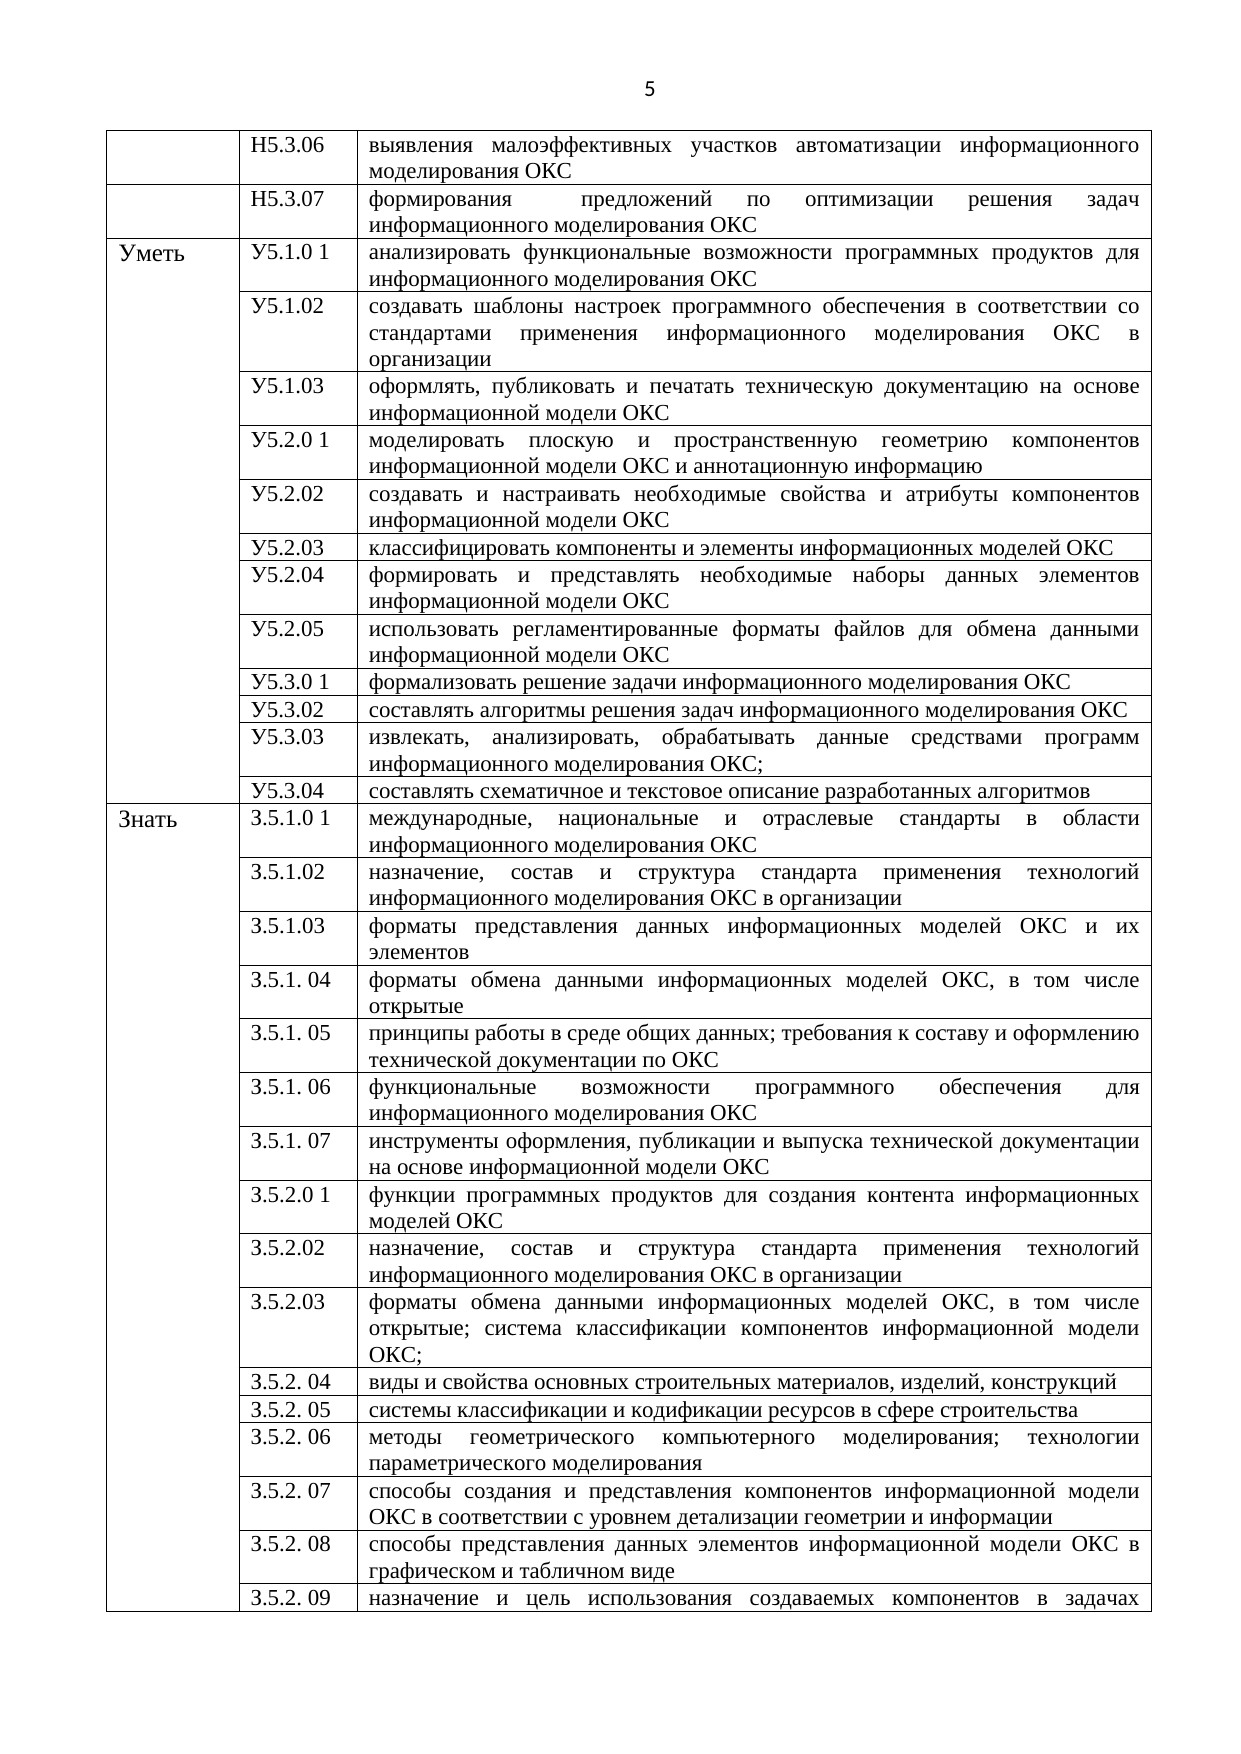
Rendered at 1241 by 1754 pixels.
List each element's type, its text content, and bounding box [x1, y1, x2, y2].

table_cell З.5.2. 09 [240, 1584, 357, 1611]
table_cell З.5.2.03 [240, 1288, 357, 1367]
table_cell З.5.2. 08 [240, 1531, 357, 1583]
table_cell составлять схематичное и текстовое описание разработанных алгоритмов [358, 777, 1151, 803]
table_cell форматы обмена данными информационных моделей ОКС, в том числе открытые [358, 966, 1151, 1018]
table_cell [107, 185, 239, 237]
table_cell Н5.3.06 [240, 131, 357, 184]
table_cell функциональные возможности программного обеспечения для информационного моделирования ОКС [358, 1073, 1151, 1126]
table_cell З.5.1.0 1 [240, 804, 357, 857]
table_cell У5.3.03 [240, 723, 357, 776]
table_cell анализировать функциональные возможности программных продуктов для информационного моделирования ОКС [358, 239, 1151, 291]
table_cell З.5.2. 04 [240, 1368, 357, 1394]
table_cell формализовать решение задачи информационного моделирования ОКС [358, 669, 1151, 695]
table_cell назначение, состав и структура стандарта применения технологий информационного моделирования ОКС в организации [358, 858, 1151, 911]
table_cell У5.3.04 [240, 777, 357, 803]
table_cell У5.1.02 [240, 292, 357, 371]
table_cell З.5.1. 05 [240, 1019, 357, 1072]
table_cell З.5.2.02 [240, 1234, 357, 1287]
table_cell форматы обмена данными информационных моделей ОКС, в том числе открытые; система классификации компонентов информационной модели ОКС; [358, 1288, 1151, 1367]
table_cell Знать [107, 804, 239, 1611]
table_cell принципы работы в среде общих данных; требования к составу и оформлению технической документации по ОКС [358, 1019, 1151, 1072]
table_cell З.5.1.02 [240, 858, 357, 911]
table_cell У5.1.03 [240, 372, 357, 425]
table_cell международные, национальные и отраслевые стандарты в области информационного моделирования ОКС [358, 804, 1151, 857]
table_cell У5.3.0 1 [240, 669, 357, 695]
table_cell Н5.3.07 [240, 185, 357, 237]
table_cell извлекать, анализировать, обрабатывать данные средствами программ информационного моделирования ОКС; [358, 723, 1151, 776]
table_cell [358, 1584, 1151, 1611]
table_cell методы геометрического компьютерного моделирования; технологии параметрического моделирования [358, 1423, 1151, 1476]
table_cell форматы представления данных информационных моделей ОКС и их элементов [358, 912, 1151, 964]
table_cell формирования предложений по оптимизации решения задач информационного моделирования ОКС [358, 185, 1151, 237]
table_cell У5.2.05 [240, 615, 357, 667]
table_cell использовать регламентированные форматы файлов для обмена данными информационной модели ОКС [358, 615, 1151, 667]
table_cell назначение, состав и структура стандарта применения технологий информационного моделирования ОКС в организации [358, 1234, 1151, 1287]
table_cell выявления малоэффективных участков автоматизации информационного моделирования ОКС [358, 131, 1151, 184]
table_cell инструменты оформления, публикации и выпуска технической документации на основе информационной модели ОКС [358, 1127, 1151, 1179]
table_cell У5.3.02 [240, 696, 357, 722]
table_cell У5.2.0 1 [240, 426, 357, 479]
table_cell У5.1.0 1 [240, 239, 357, 291]
table_cell создавать шаблоны настроек программного обеспечения в соответствии со стандартами применения информационного моделирования ОКС в организации [358, 292, 1151, 371]
table_cell системы классификации и кодификации ресурсов в сфере строительства [358, 1396, 1151, 1422]
table_cell моделировать плоскую и пространственную геометрию компонентов информационной модели ОКС и аннотационную информацию [358, 426, 1151, 479]
table_cell формировать и представлять необходимые наборы данных элементов информационной модели ОКС [358, 561, 1151, 614]
table_cell функции программных продуктов для создания контента информационных моделей ОКС [358, 1181, 1151, 1233]
table_cell З.5.2. 05 [240, 1396, 357, 1422]
table_cell оформлять, публиковать и печатать техническую документацию на основе информационной модели ОКС [358, 372, 1151, 425]
table_cell З.5.2. 06 [240, 1423, 357, 1476]
table_cell З.5.1. 04 [240, 966, 357, 1018]
table_cell классифицировать компоненты и элементы информационных моделей ОКС [358, 534, 1151, 560]
table_cell З.5.2.0 1 [240, 1181, 357, 1233]
table_cell способы представления данных элементов информационной модели ОКС в графическом и табличном виде [358, 1531, 1151, 1583]
table_cell создавать и настраивать необходимые свойства и атрибуты компонентов информационной модели ОКС [358, 480, 1151, 532]
table_cell З.5.1.03 [240, 912, 357, 964]
table_cell З.5.2. 07 [240, 1477, 357, 1529]
table_cell составлять алгоритмы решения задач информационного моделирования ОКС [358, 696, 1151, 722]
table_cell З.5.1. 06 [240, 1073, 357, 1126]
table_cell виды и свойства основных строительных материалов, изделий, конструкций [358, 1368, 1151, 1394]
table_cell З.5.1. 07 [240, 1127, 357, 1179]
table_cell У5.2.02 [240, 480, 357, 532]
table_cell У5.2.03 [240, 534, 357, 560]
table_cell У5.2.04 [240, 561, 357, 614]
table_cell способы создания и представления компонентов информационной модели ОКС в соответствии с уровнем детализации геометрии и информации [358, 1477, 1151, 1529]
table_cell Уметь [107, 239, 239, 803]
